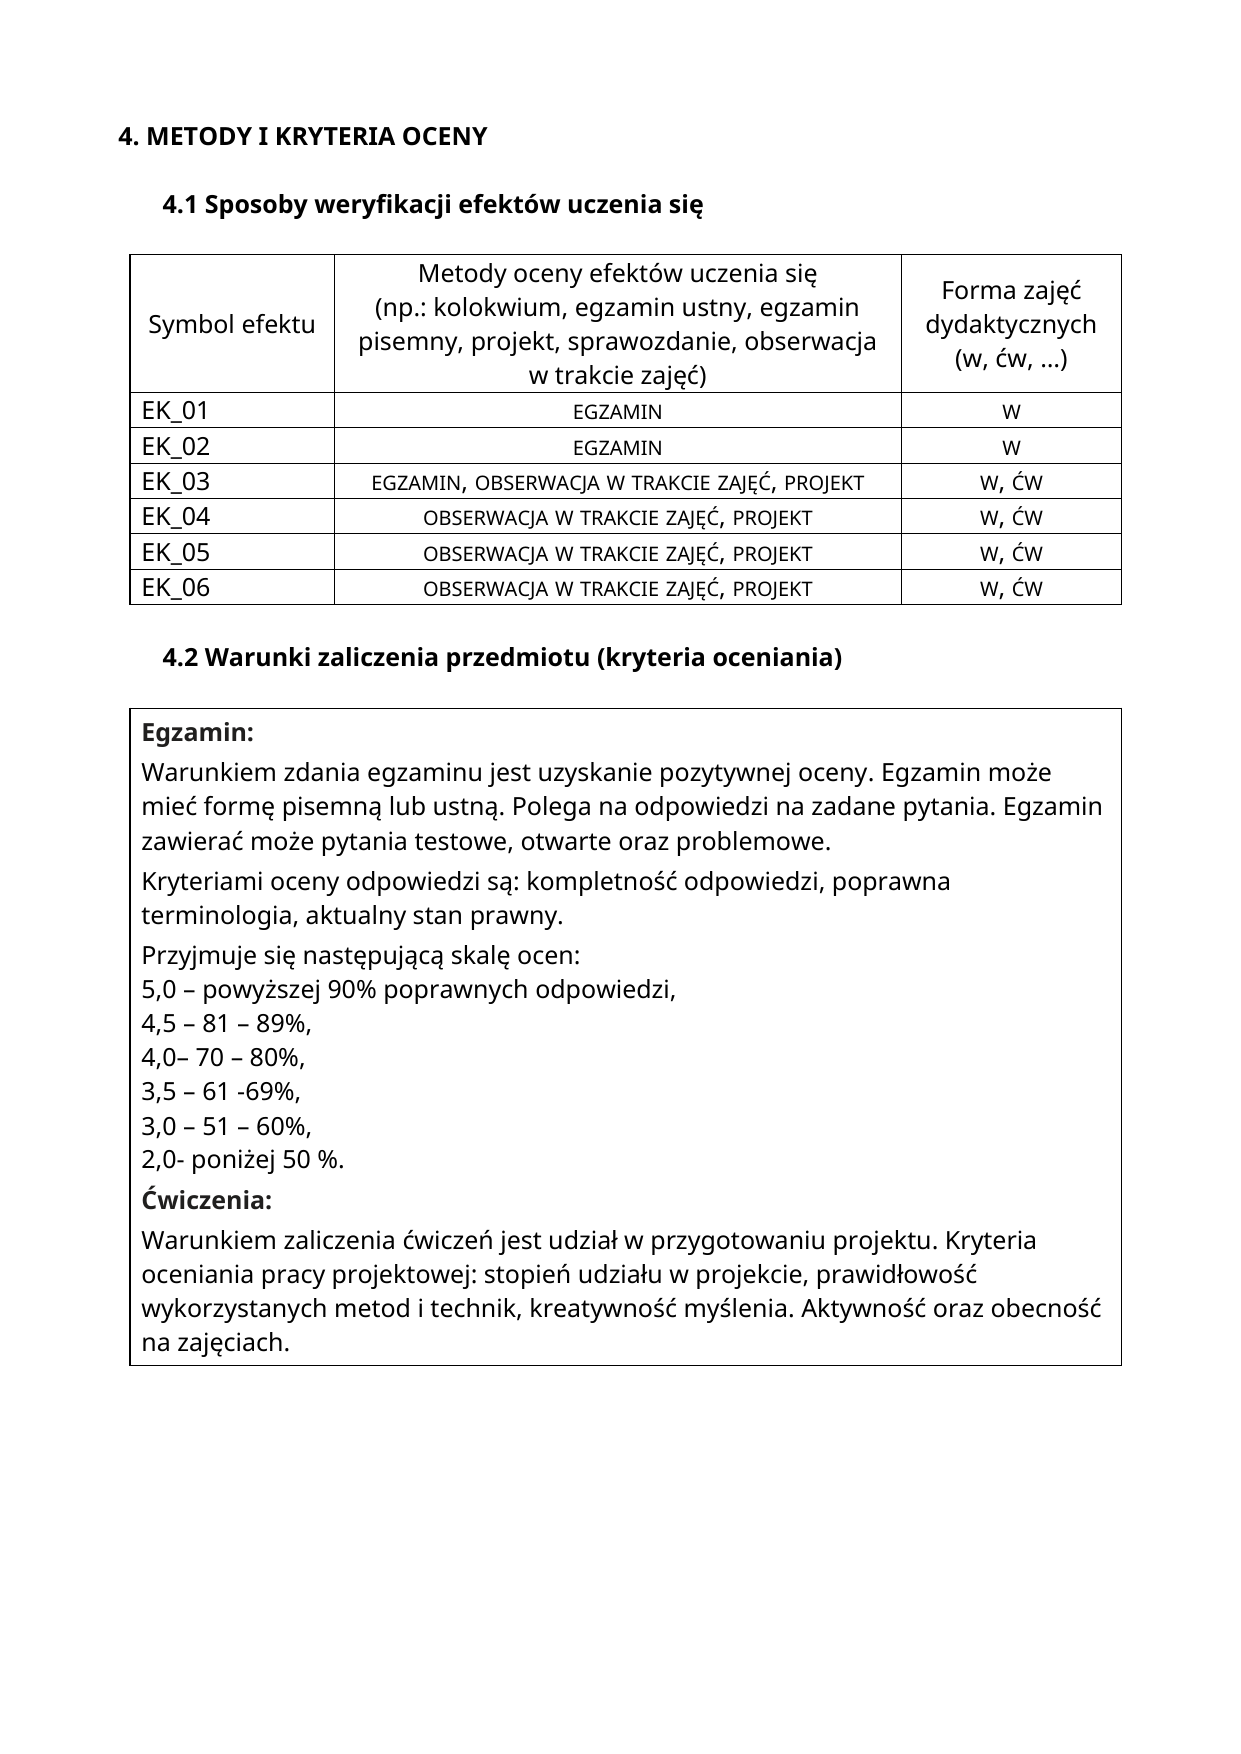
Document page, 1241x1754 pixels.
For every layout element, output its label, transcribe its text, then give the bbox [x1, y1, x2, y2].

table_cell egzamin [335, 393, 901, 427]
table_cell w, ćw [902, 464, 1121, 498]
table_cell egzamin, obserwacja w trakcie zajęć, projekt [335, 464, 901, 498]
table_cell w, ćw [902, 570, 1121, 604]
table_cell EK_04 [131, 499, 334, 533]
table_cell EK_02 [131, 428, 334, 462]
table_cell w, ćw [902, 499, 1121, 533]
table_cell obserwacja w trakcie zajęć, projekt [335, 570, 901, 604]
table_cell obserwacja w trakcie zajęć, projekt [335, 499, 901, 533]
table_cell w, ćw [902, 534, 1121, 569]
table_header Egzamin: Warunkiem zdania egzaminu jest uzyskanie pozytywnej oceny. Egzamin może mieć formę pisemną lub ustną. Polega na odpowiedzi na zadane pytania. Egzamin zawierać może pytania testowe, otwarte oraz problemowe. Kryteriami oceny odpowiedzi są: kompletność odpowiedzi, poprawna terminologia, aktualny stan prawny. Przyjmuje się następującą skalę ocen: 5,0 – powyższej 90% poprawnych odpowiedzi, 4,5 – 81 – 89%, 4,0– 70 – 80%, 3,5 – 61 -69%, 3,0 – 51 – 60%, 2,0- poniżej 50 %. Ćwiczenia: Warunkiem zaliczenia ćwiczeń jest udział w przygotowaniu projektu. Kryteria oceniania pracy projektowej: stopień udziału w projekcie, prawidłowość wykorzystanych metod i technik, kreatywność myślenia. Aktywność oraz obecność na zajęciach. [131, 709, 1121, 1365]
text 4.1 Sposoby weryfikacji efektów uczenia się [162, 186, 1122, 220]
table_cell EK_01 [131, 393, 334, 427]
table_header Metody oceny efektów uczenia się (np.: kolokwium, egzamin ustny, egzamin pisemny, projekt, sprawozdanie, obserwacja w trakcie zajęć) [335, 255, 901, 392]
table_cell egzamin [335, 428, 901, 462]
table_cell obserwacja w trakcie zajęć, projekt [335, 534, 901, 569]
table_cell EK_03 [131, 464, 334, 498]
table_cell EK_05 [131, 534, 334, 569]
table_cell w [902, 428, 1121, 462]
table_cell EK_06 [131, 570, 334, 604]
table_header Symbol efektu [131, 255, 334, 392]
text 4. METODY I KRYTERIA OCENY [118, 118, 1122, 152]
text 4.2 Warunki zaliczenia przedmiotu (kryteria oceniania) [162, 639, 1122, 673]
table_cell w [902, 393, 1121, 427]
table_header Forma zajęć dydaktycznych (w, ćw, …) [902, 255, 1121, 392]
